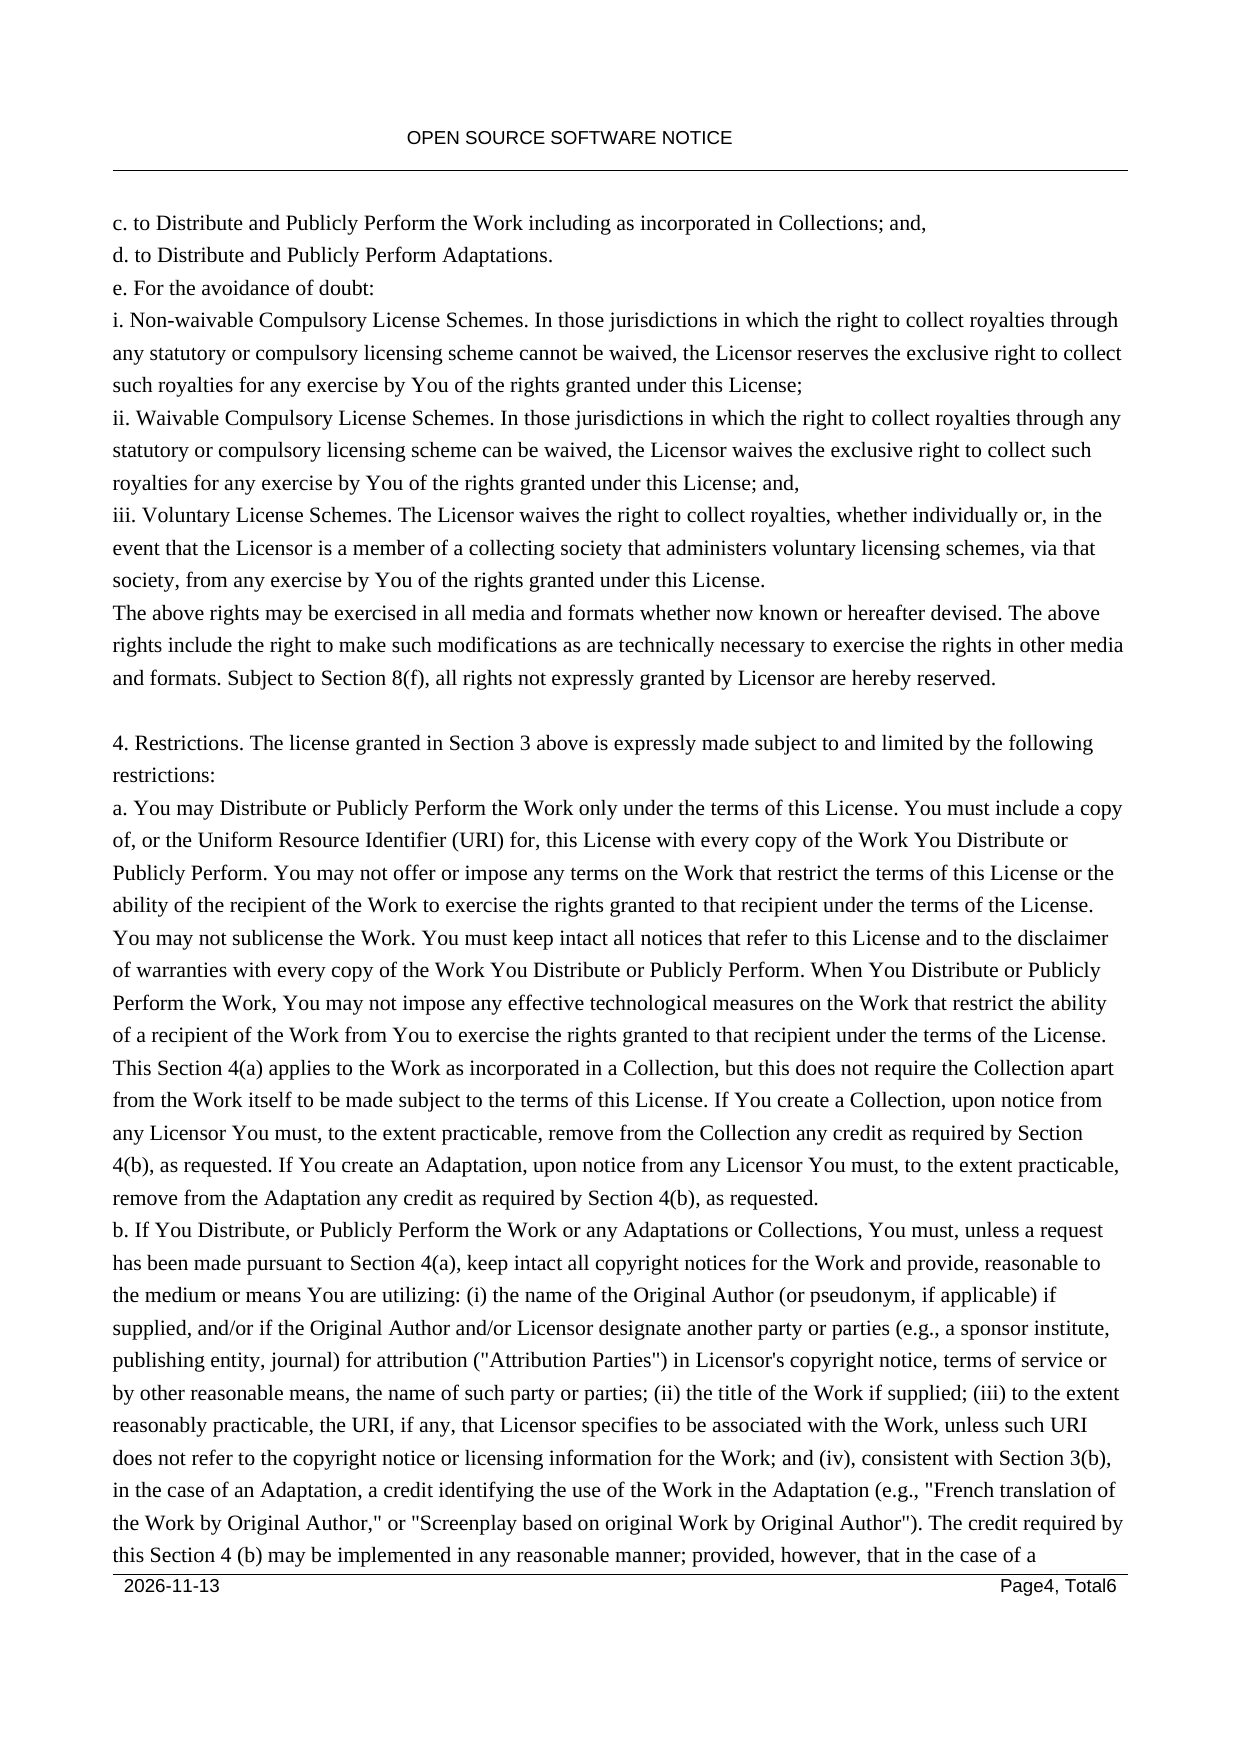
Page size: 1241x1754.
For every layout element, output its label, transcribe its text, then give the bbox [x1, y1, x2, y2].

text The above rights may be exercised in all media and formats whether now known or hereafter devised. The above rights include the right to make such modifications as are technically necessary to exercise the rights in other media and formats. Subject to Section 8(f), all rights not expressly granted by Licensor are hereby reserved. [112, 596, 1128, 694]
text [112, 1214, 1128, 1571]
text iii. Voluntary License Schemes. The Licensor waives the right to collect royalties, whether individually or, in the event that the Licensor is a member of a collecting society that administers voluntary licensing schemes, via that society, from any exercise by You of the rights granted under this License. [112, 499, 1128, 596]
text a. You may Distribute or Publicly Perform the Work only under the terms of this License. You must include a copy of, or the Uniform Resource Identifier (URI) for, this License with every copy of the Work You Distribute or Publicly Perform. You may not offer or impose any terms on the Work that restrict the terms of this License or the ability of the recipient of the Work to exercise the rights granted to that recipient under the terms of the License. You may not sublicense the Work. You must keep intact all notices that refer to this License and to the disclaimer of warranties with every copy of the Work You Distribute or Publicly Perform. When You Distribute or Publicly Perform the Work, You may not impose any effective technological measures on the Work that restrict the ability of a recipient of the Work from You to exercise the rights granted to that recipient under the terms of the License. This Section 4(a) applies to the Work as incorporated in a Collection, but this does not require the Collection apart from the Work itself to be made subject to the terms of this License. If You create a Collection, upon notice from any Licensor You must, to the extent practicable, remove from the Collection any credit as required by Section 4(b), as requested. If You create an Adaptation, upon notice from any Licensor You must, to the extent practicable, remove from the Adaptation any credit as required by Section 4(b), as requested. [112, 791, 1128, 1214]
text 4. Restrictions. The license granted in Section 3 above is expressly made subject to and limited by the following restrictions: [112, 726, 1128, 791]
text e. For the avoidance of doubt: [112, 271, 1128, 304]
text i. Non-waivable Compulsory License Schemes. In those jurisdictions in which the right to collect royalties through any statutory or compulsory licensing scheme cannot be waived, the Licensor reserves the exclusive right to collect such royalties for any exercise by You of the rights granted under this License; [112, 304, 1128, 401]
text ii. Waivable Compulsory License Schemes. In those jurisdictions in which the right to collect royalties through any statutory or compulsory licensing scheme can be waived, the Licensor waives the exclusive right to collect such royalties for any exercise by You of the rights granted under this License; and, [112, 401, 1128, 499]
text d. to Distribute and Publicly Perform Adaptations. [112, 239, 1128, 271]
text c. to Distribute and Publicly Perform the Work including as incorporated in Collections; and, [112, 206, 1128, 239]
